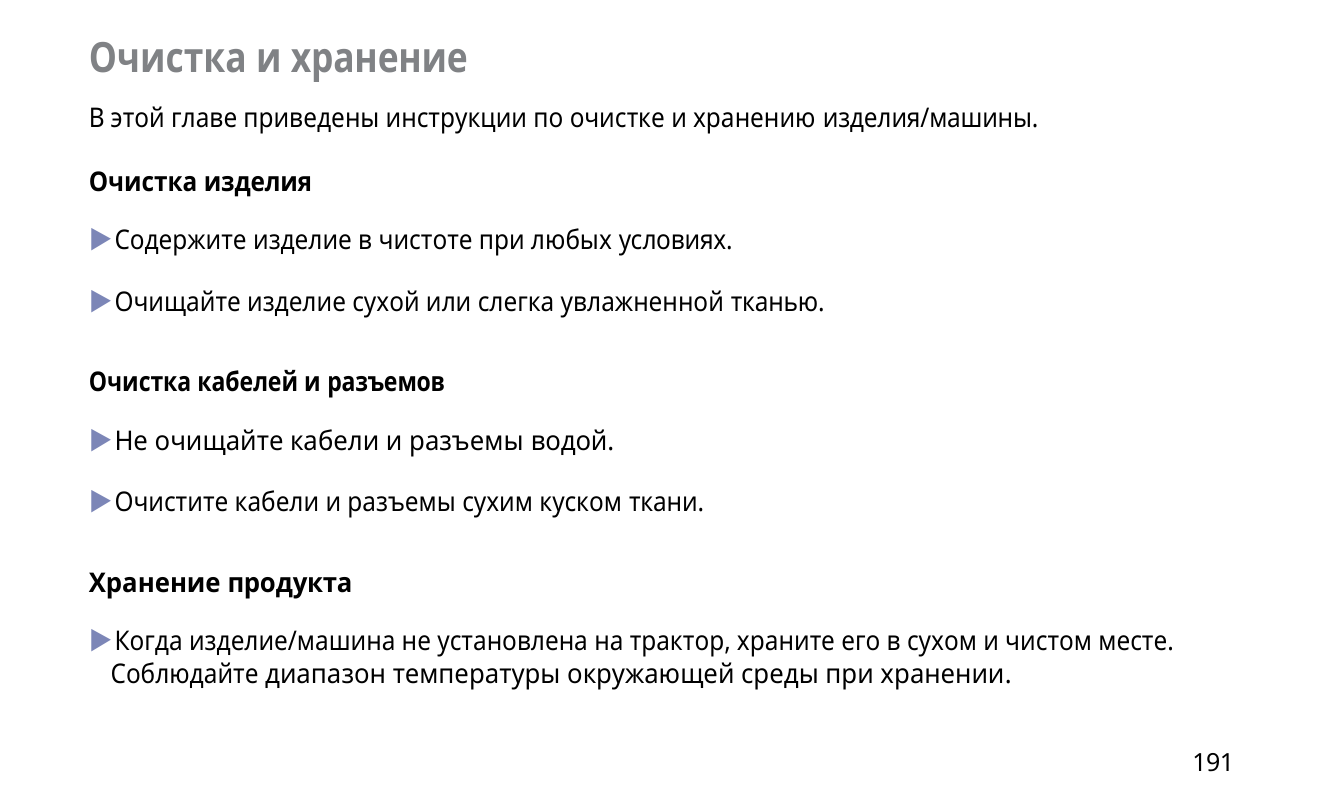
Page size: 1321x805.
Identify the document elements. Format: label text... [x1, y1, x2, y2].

subtitle Очистка изделия [88, 162, 1258, 199]
list Очищайте изделие сухой или слегка увлажненной тканью. [88, 282, 1258, 319]
subtitle Хранение продукта [88, 563, 1258, 600]
subtitle Очистка кабелей и разъемов [88, 363, 1258, 400]
list Очистите кабели и разъемы сухим куском ткани. [88, 483, 1258, 520]
subtitle Очистка и хранение [88, 27, 1258, 84]
list Когда изделие/машина не установлена на трактор, храните его в сухом и чистом месте. Соблюдайте диапазон температуры окружающей среды при хранении. [88, 624, 1227, 691]
list Содержите изделие в чистоте при любых условиях. [88, 220, 1258, 257]
list Не очищайте кабели и разъемы водой. [88, 421, 1258, 458]
text В этой главе приведены инструкции по очистке и хранению изделия/машины. [88, 98, 1258, 135]
